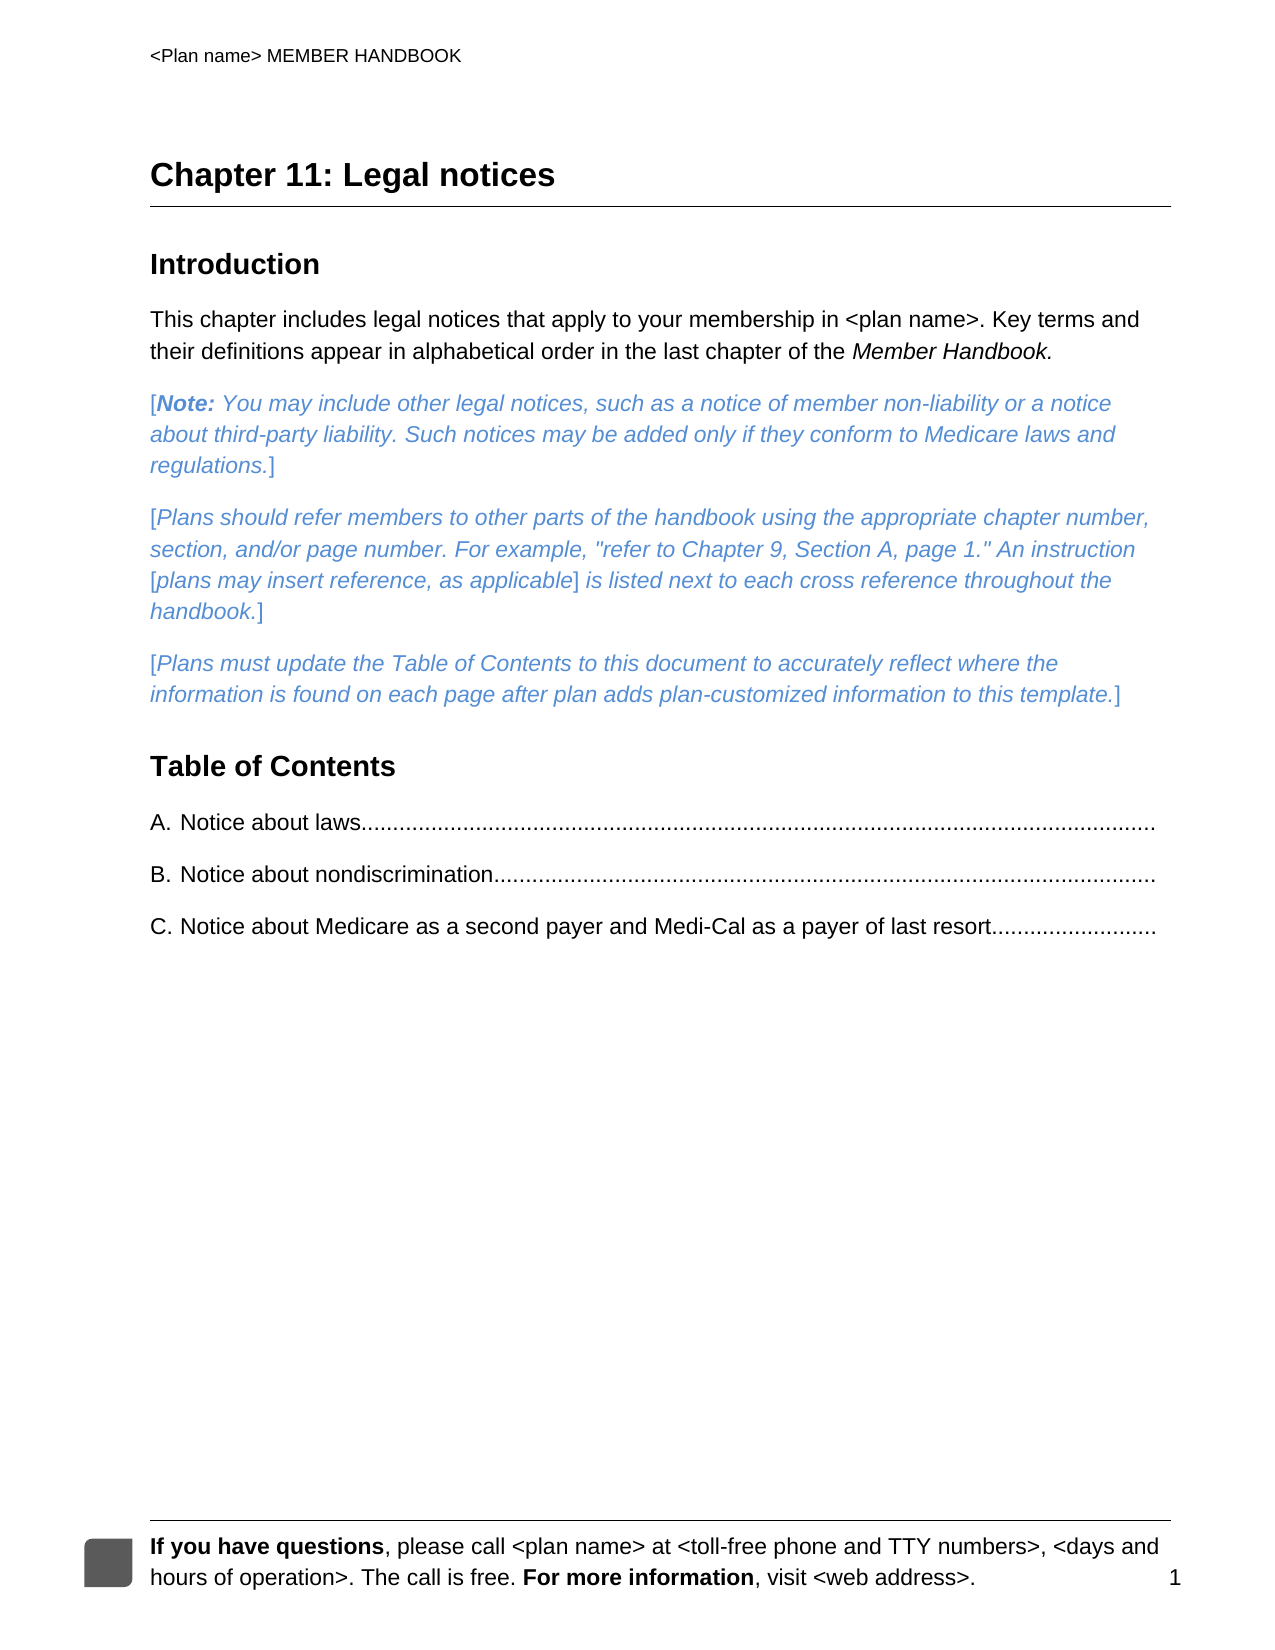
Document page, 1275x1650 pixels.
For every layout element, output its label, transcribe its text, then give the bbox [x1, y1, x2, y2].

text This chapter includes legal notices that apply to your membership in <plan name>. Key terms and their definitions appear in alphabetical order in the last chapter of the Member Handbook. [150, 303, 1171, 365]
text [Note: You may include other legal notices, such as a notice of member non-liability or a notice about third-party liability. Such notices may be added only if they conform to Medicare laws and regulations.] [150, 386, 1171, 480]
text [Plans should refer members to other parts of the handbook using the appropriate chapter number, section, and/or page number. For example, "refer to Chapter 9, Section A, page 1." An instruction [plans may insert reference, as applicable] is listed next to each cross reference throughout the handbook.] [150, 501, 1171, 626]
text Chapter 11: Legal notices [150, 156, 1171, 206]
text [Plans must update the Table of Contents to this document to accurately reflect where the information is found on each page after plan adds plan-customized information to this template.] [150, 647, 1171, 709]
text Introduction [150, 244, 1171, 282]
